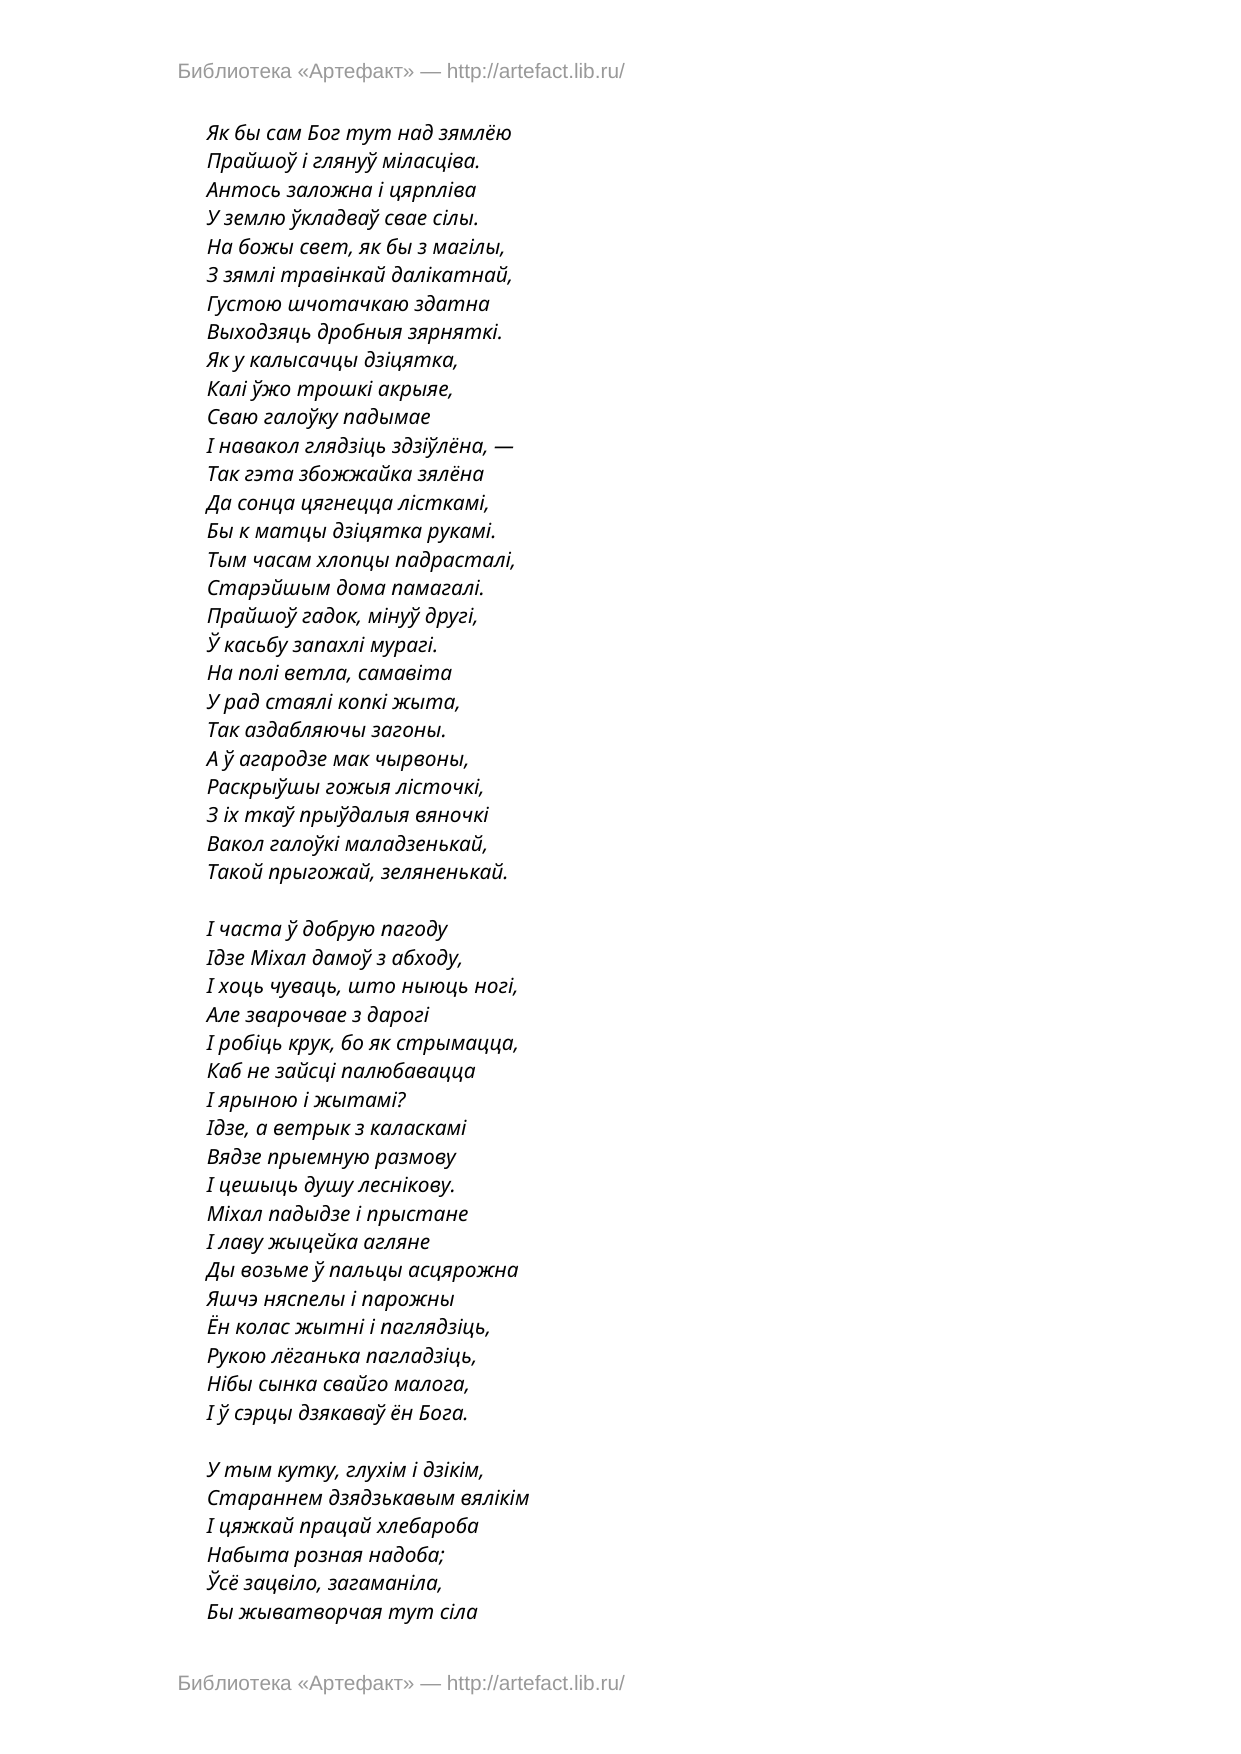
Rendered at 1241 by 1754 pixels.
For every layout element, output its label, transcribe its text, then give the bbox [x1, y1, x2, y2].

subtitle З іх ткаў прыўдалыя вяночкі [177, 801, 1122, 829]
subtitle Ды возьме ў пальцы асцярожна [177, 1256, 1122, 1284]
subtitle І лаву жыцейка агляне [177, 1227, 1122, 1256]
subtitle Антось заложна і цярпліва [177, 175, 1122, 203]
subtitle У тым кутку, глухім і дзікім, [177, 1455, 1122, 1483]
subtitle У рад стаялі копкі жыта, [177, 687, 1122, 715]
subtitle Тым часам хлопцы падрасталі, [177, 545, 1122, 573]
subtitle І ў сэрцы дзякаваў ён Бога. [177, 1398, 1122, 1426]
subtitle Старэйшым дома памагалі. [177, 573, 1122, 602]
subtitle Так аздабляючы загоны. [177, 715, 1122, 744]
subtitle На божы свет, як бы з магілы, [177, 232, 1122, 260]
subtitle Каб не зайсці палюбавацца [177, 1057, 1122, 1085]
subtitle Але зварочвае з дарогі [177, 1000, 1122, 1028]
subtitle Вядзе прыемную размову [177, 1142, 1122, 1170]
subtitle Вакол галоўкі маладзенькай, [177, 829, 1122, 857]
subtitle Так гэта збожжайка зялёна [177, 459, 1122, 488]
subtitle І хоць чуваць, што ныюць ногі, [177, 971, 1122, 1000]
subtitle Бы к матцы дзіцятка рукамі. [177, 516, 1122, 545]
subtitle Нібы сынка свайго малога, [177, 1369, 1122, 1398]
subtitle Прайшоў і глянуў міласціва. [177, 147, 1122, 175]
subtitle І часта ў добрую пагоду [177, 914, 1122, 943]
subtitle На полі ветла, самавіта [177, 658, 1122, 687]
subtitle Ён колас жытні і паглядзіць, [177, 1312, 1122, 1341]
subtitle І цешыць душу леснікову. [177, 1170, 1122, 1199]
subtitle Ў касьбу запахлі мурагі. [177, 630, 1122, 658]
subtitle Такой прыгожай, зеляненькай. [177, 857, 1122, 886]
subtitle Прайшоў гадок, мінуў другі, [177, 602, 1122, 630]
subtitle Раскрыўшы гожыя лісточкі, [177, 772, 1122, 801]
subtitle З зямлі травінкай далікатнай, [177, 260, 1122, 289]
subtitle Калі ўжо трошкі акрыяе, [177, 374, 1122, 402]
subtitle Ўсё зацвіло, загаманіла, [177, 1568, 1122, 1597]
subtitle Рукою лёганька пагладзіць, [177, 1341, 1122, 1369]
subtitle А ў агародзе мак чырвоны, [177, 744, 1122, 772]
subtitle Стараннем дзядзькавым вялікім [177, 1483, 1122, 1512]
subtitle Сваю галоўку падымае [177, 402, 1122, 431]
subtitle Як у калысачцы дзіцятка, [177, 346, 1122, 374]
subtitle Выходзяць дробныя зярняткі. [177, 317, 1122, 346]
subtitle Бы жыватворчая тут сіла [177, 1597, 1122, 1625]
subtitle І цяжкай працай хлебароба [177, 1512, 1122, 1540]
subtitle Як бы сам Бог тут над зямлёю [177, 118, 1122, 147]
subtitle Міхал падыдзе і прыстане [177, 1199, 1122, 1227]
subtitle Ідзе Міхал дамоў з абходу, [177, 943, 1122, 971]
subtitle І навакол глядзіць здзіўлёна, — [177, 431, 1122, 459]
subtitle І робіць крук, бо як стрымацца, [177, 1028, 1122, 1057]
subtitle Ідзе, а ветрык з каласкамі [177, 1113, 1122, 1142]
subtitle Набыта розная надоба; [177, 1540, 1122, 1568]
subtitle І ярыною і жытамі? [177, 1085, 1122, 1113]
subtitle Густою шчотачкаю здатна [177, 289, 1122, 317]
subtitle Яшчэ няспелы і парожны [177, 1284, 1122, 1312]
subtitle У землю ўкладваў свае сілы. [177, 203, 1122, 232]
subtitle Да сонца цягнецца лісткамі, [177, 488, 1122, 516]
